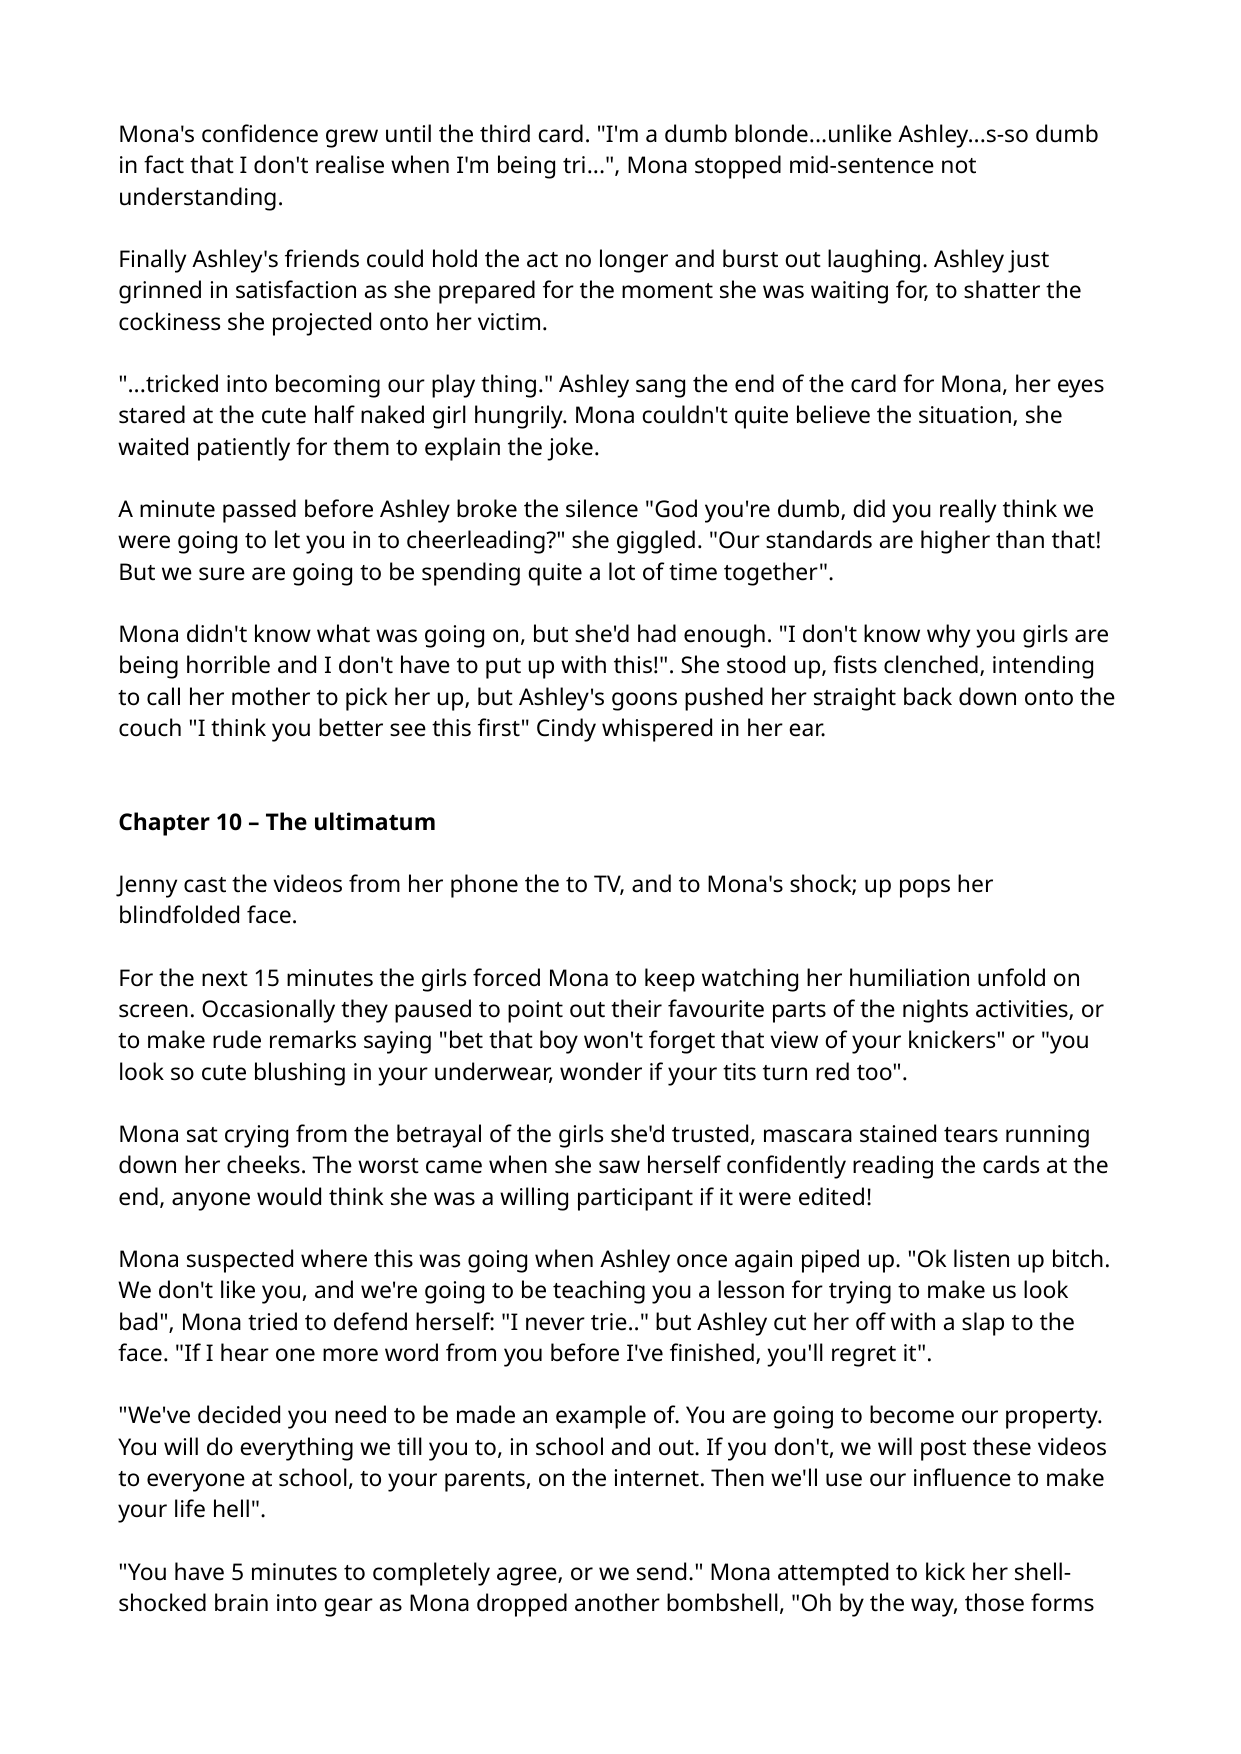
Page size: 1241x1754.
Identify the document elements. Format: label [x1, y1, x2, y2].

text [118, 118, 1122, 1618]
